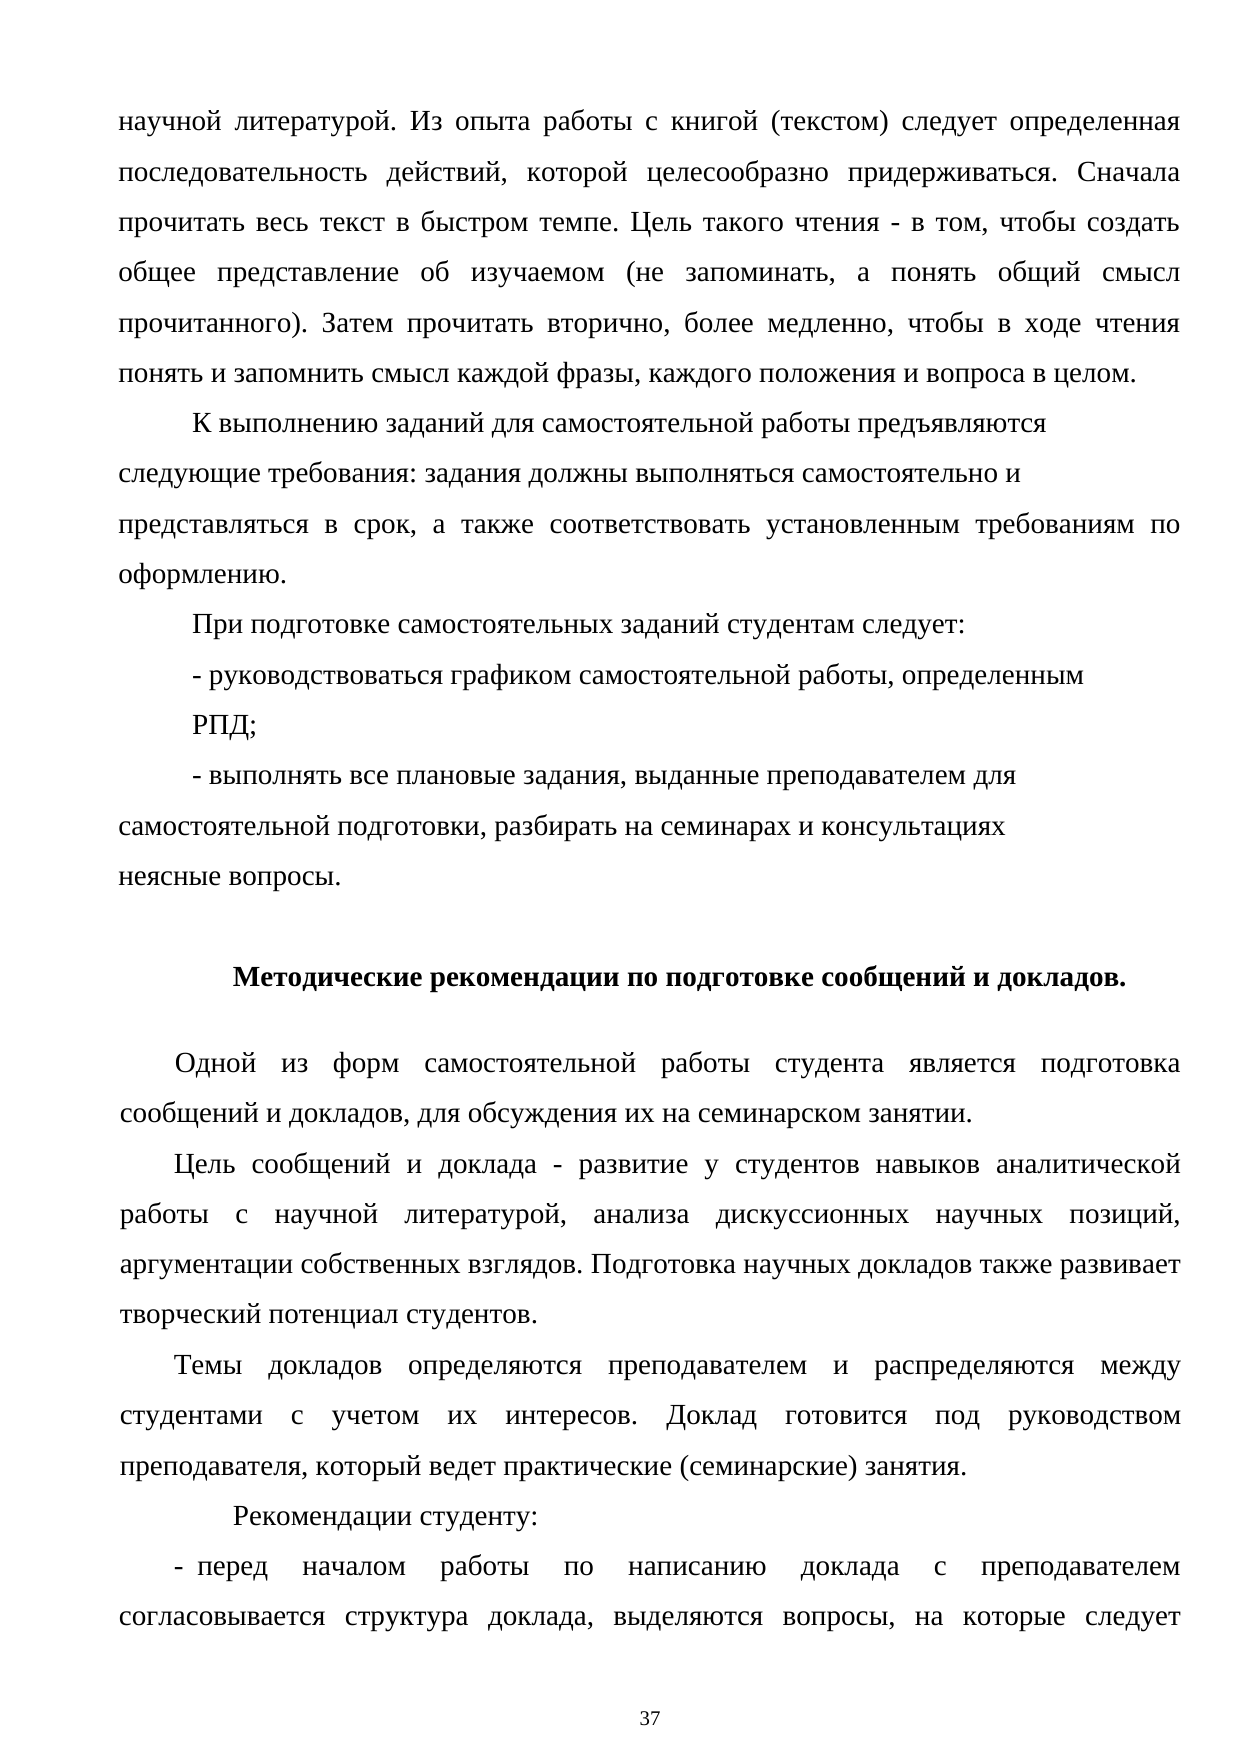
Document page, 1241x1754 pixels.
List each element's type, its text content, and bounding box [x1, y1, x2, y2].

text Методические рекомендации по подготовке сообщений и докладов. [174, 959, 1182, 992]
text следующие требования: задания должны выполняться самостоятельно и [118, 456, 1181, 489]
text Рекомендации студенту: [174, 1498, 1182, 1531]
text - выполнять все плановые задания, выданные преподавателем для [118, 757, 1181, 791]
text Темы докладов определяются преподавателем и распределяются между студентами с учетом их интересов. Доклад готовится под руководством преподавателя, который ведет практические (семинарские) занятия. [119, 1347, 1182, 1481]
text При подготовке самостоятельных заданий студентам следует: [118, 607, 1181, 640]
text представляться в срок, а также соответствовать установленным требованиям по оформлению. [118, 506, 1181, 590]
text Одной из форм самостоятельной работы студента является подготовка сообщений и докладов, для обсуждения их на семинарском занятии. [119, 1045, 1182, 1129]
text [119, 1548, 1182, 1632]
text самостоятельной подготовки, разбирать на семинарах и консультациях [118, 808, 1181, 841]
text Цель сообщений и доклада - развитие у студентов навыков аналитической работы с научной литературой, анализа дискуссионных научных позиций, аргументации собственных взглядов. Подготовка научных докладов также развивает творческий потенциал студентов. [119, 1146, 1182, 1330]
text неясные вопросы. [118, 858, 1181, 892]
text РПД; [118, 707, 1181, 741]
text К выполнению заданий для самостоятельной работы предъявляются [118, 405, 1181, 439]
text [118, 103, 1181, 388]
text - руководствоваться графиком самостоятельной работы, определенным [118, 657, 1181, 690]
